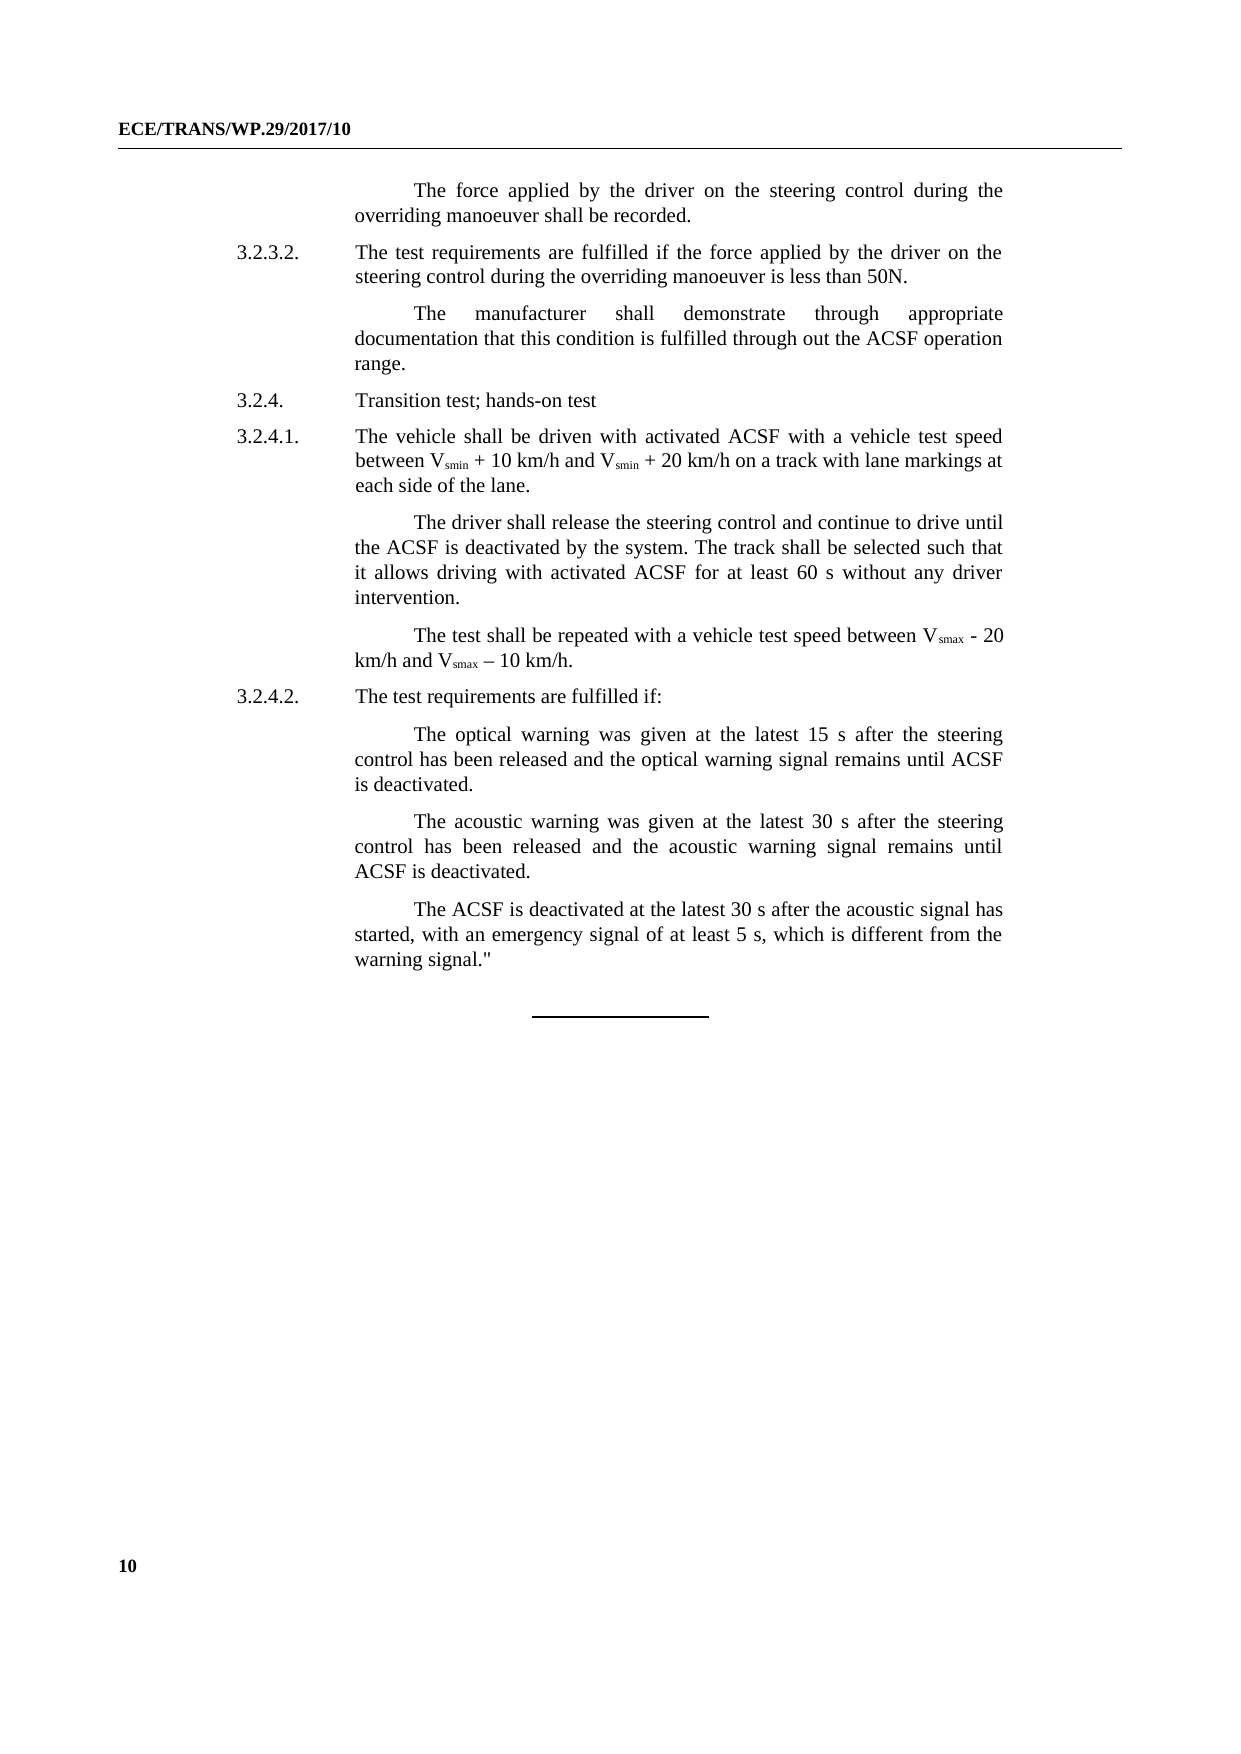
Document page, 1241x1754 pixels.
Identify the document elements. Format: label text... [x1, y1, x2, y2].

text The driver shall release the steering control and continue to drive until the ACSF is deactivated by the system. The track shall be selected such that it allows driving with activated ACSF for at least 60 s without any driver intervention. [354, 509, 1004, 609]
text The manufacturer shall demonstrate through appropriate documentation that this condition is fulfilled through out the ACSF operation range. [354, 300, 1004, 375]
text 3.2.4.1. The vehicle shall be driven with activated ACSF with a vehicle test speed between Vsmin + 10 km/h and Vsmin + 20 km/h on a track with lane markings at each side of the lane. [237, 424, 1003, 497]
text 3.2.4.2. The test requirements are fulfilled if: [237, 684, 1003, 708]
text The test shall be repeated with a vehicle test speed between Vsmax - 20 km/h and Vsmax – 10 km/h. [354, 622, 1004, 672]
text 3.2.3.2. The test requirements are fulfilled if the force applied by the driver on the steering control during the overriding manoeuver is less than 50N. [237, 240, 1003, 288]
text The acoustic warning was given at the latest 30 s after the steering control has been released and the acoustic warning signal remains until ACSF is deactivated. [354, 808, 1004, 883]
text The ACSF is deactivated at the latest 30 s after the acoustic signal has started, with an emergency signal of at least 5 s, which is different from the warning signal." [354, 896, 1004, 971]
text The force applied by the driver on the steering control during the overriding manoeuver shall be recorded. [354, 177, 1004, 227]
text The optical warning was given at the latest 15 s after the steering control has been released and the optical warning signal remains until ACSF is deactivated. [354, 721, 1004, 796]
text 3.2.4. Transition test; hands-on test [237, 388, 1003, 412]
